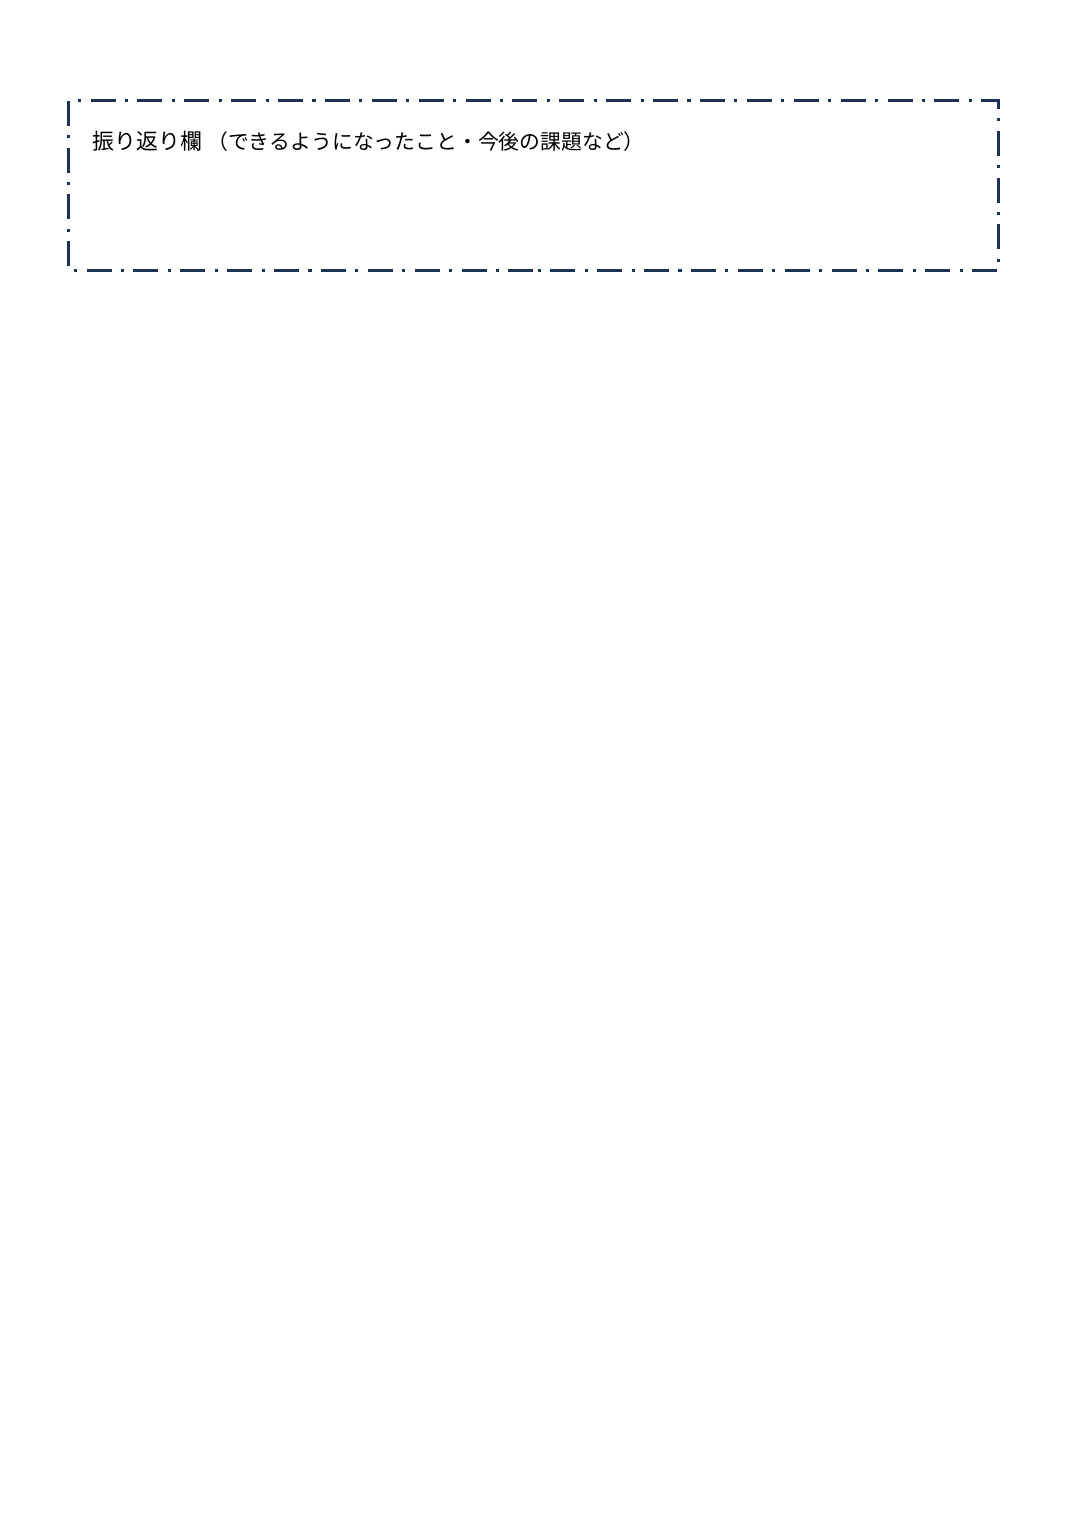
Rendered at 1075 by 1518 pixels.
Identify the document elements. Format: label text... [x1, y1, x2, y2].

text 振り返り欄 （できるようになったこと・今後の課題など） [71, 121, 1004, 159]
